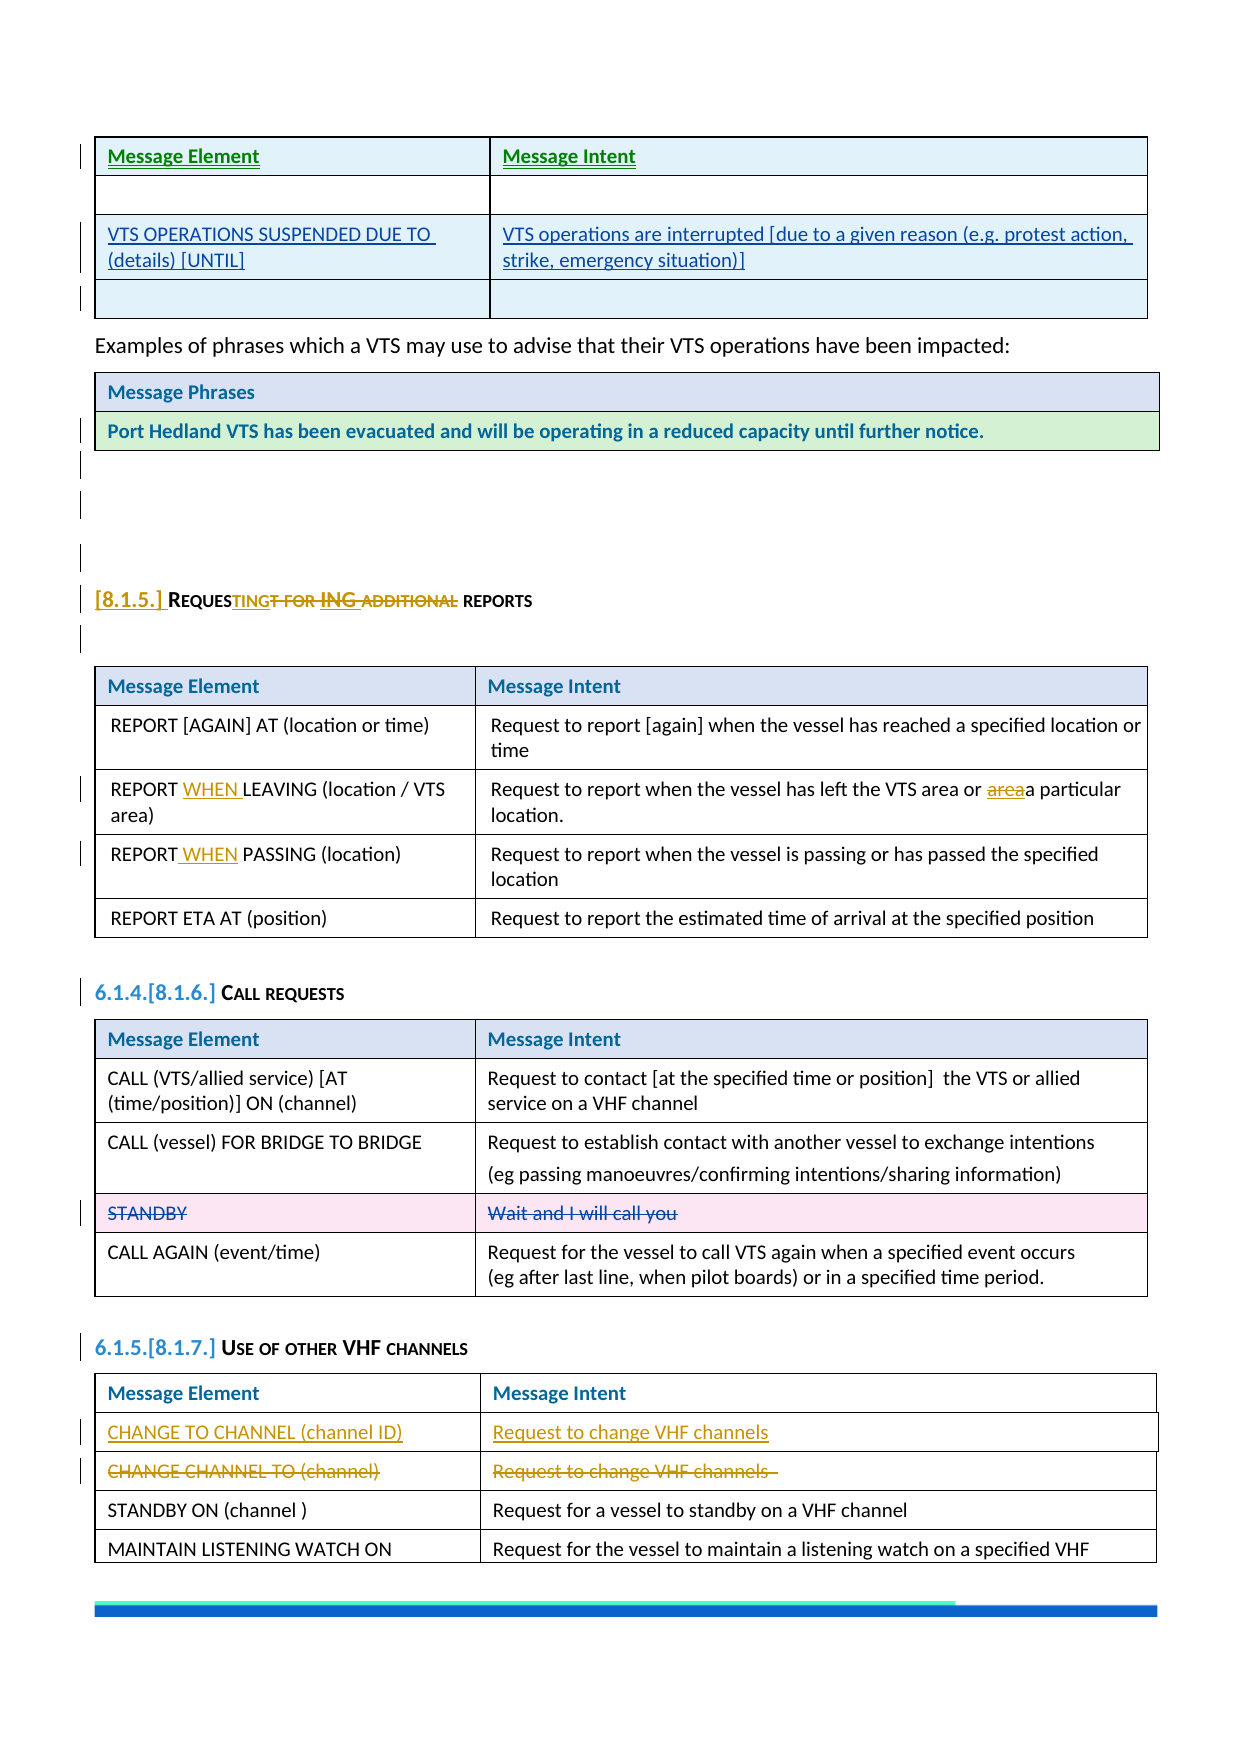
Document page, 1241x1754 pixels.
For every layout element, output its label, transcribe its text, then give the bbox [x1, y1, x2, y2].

table_cell Request for the vessel to call VTS again when a specified event occurs (eg after last line, when pilot boards) or in a specified time period. [476, 1233, 1147, 1296]
table_cell [96, 412, 1159, 450]
table_header Message Intent [476, 1020, 1147, 1058]
subtitle Call requests [94, 978, 1069, 1006]
table_header Message Intent [476, 667, 1147, 705]
table_cell Request to report when the vessel is passing or has passed the specified location [476, 835, 1147, 898]
table_cell Request to establish contact with another vessel to exchange intentions (eg passing manoeuvres/confirming intentions/sharing information) [476, 1123, 1147, 1193]
table_cell Request to contact [at the specified time or position] the VTS or allied service on a VHF channel [476, 1059, 1147, 1122]
table_cell Request to report when the vessel has left the VTS area or a particular location. [476, 770, 1147, 833]
table_cell REPORT ETA AT (position) [96, 899, 475, 937]
picture [94, 1601, 1158, 1617]
table_cell REPORT LEAVING (location / VTS area) [96, 770, 475, 833]
subtitle Reques reports [94, 585, 1069, 613]
table_header Message Intent [481, 1374, 1156, 1412]
table_header [96, 373, 1159, 411]
table_header Message Element [96, 667, 475, 705]
table_cell Request to report [again] when the vessel has reached a specified location or time [476, 706, 1147, 769]
table_cell MAINTAIN LISTENING WATCH ON (channel) [96, 1530, 480, 1562]
table_cell CALL (VTS/allied service) [AT (time/position)] ON (channel) [96, 1059, 475, 1122]
table_cell [481, 1413, 1158, 1451]
table_cell CALL AGAIN (event/time) [96, 1233, 475, 1296]
table_cell REPORT PASSING (location) [96, 835, 475, 898]
table_cell [491, 176, 1147, 214]
table_cell Request for the vessel to maintain a listening watch on a specified VHF channel [481, 1530, 1156, 1562]
subtitle Use of other VHF channels [94, 1333, 1069, 1361]
table_header Message Element [96, 1020, 475, 1058]
table_cell REPORT [AGAIN] AT (location or time) [96, 706, 475, 769]
table_cell CALL (vessel) FOR BRIDGE TO BRIDGE [96, 1123, 475, 1193]
table_cell Request for a vessel to standby on a VHF channel [481, 1491, 1156, 1529]
table_cell [96, 1413, 480, 1451]
table_header Message Element [96, 1374, 480, 1412]
table_cell [481, 1452, 1156, 1490]
table_cell Request to report the estimated time of arrival at the specified position [476, 899, 1147, 937]
table_cell [96, 1452, 480, 1490]
table_cell [96, 176, 489, 214]
table_cell STANDBY ON (channel ) [96, 1491, 480, 1529]
